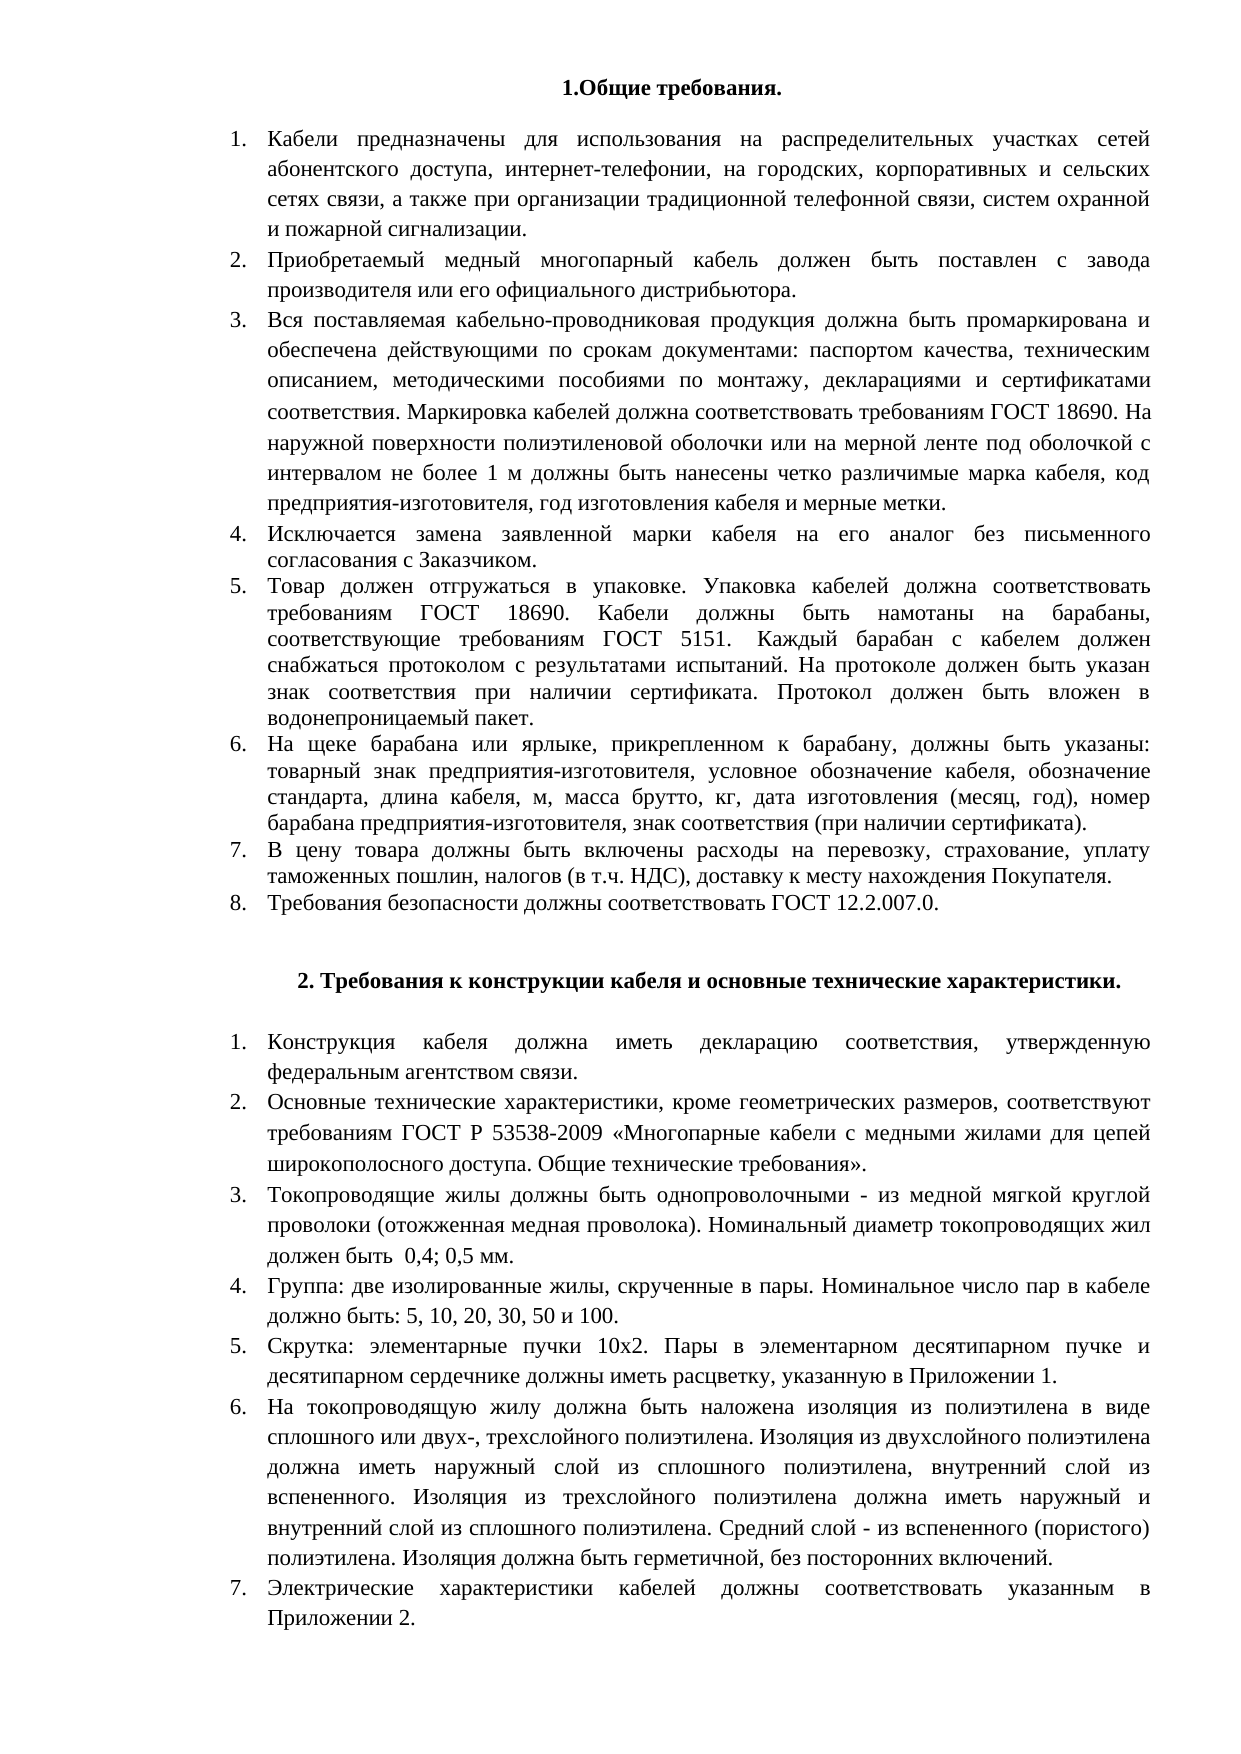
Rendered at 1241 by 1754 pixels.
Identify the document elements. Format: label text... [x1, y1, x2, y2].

list Скрутка: элементарные пучки 10х2. Пары в элементарном десятипарном пучке и десятипарном сердечнике должны иметь расцветку, указанную в Приложении 1. [229, 1332, 1152, 1389]
list Вся поставляемая кабельно-проводниковая продукция должна быть промаркирована и обеспечена действующими по срокам документами: паспортом качества, техническим описанием, методическими пособиями по монтажу, декларациями и сертификатами соответствия. Маркировка кабелей должна соответствовать требованиям ГОСТ 18690. На наружной поверхности полиэтиленовой оболочки или на мерной ленте под оболочкой с интервалом не более 1 м должны быть нанесены четко различимые марка кабеля, код предприятия-изготовителя, год изготовления кабеля и мерные метки. [229, 306, 1152, 516]
list На токопроводящую жилу должна быть наложена изоляция из полиэтилена в виде сплошного или двух-, трехслойного полиэтилена. Изоляция из двухслойного полиэтилена должна иметь наружный слой из сплошного полиэтилена, внутренний слой из вспененного. Изоляция из трехслойного полиэтилена должна иметь наружный и внутренний слой из сплошного полиэтилена. Средний слой - из вспененного (пористого) полиэтилена. Изоляция должна быть герметичной, без посторонних включений. [229, 1393, 1152, 1570]
list Группа: две изолированные жилы, скрученные в пары. Номинальное число пар в кабеле должно быть: 5, 10, 20, 30, 50 и 100. [229, 1272, 1152, 1328]
list 2. Требования к конструкции кабеля и основные технические характеристики. [267, 968, 1152, 994]
list Токопроводящие жилы должны быть однопроволочными - из медной мягкой круглой проволоки (отожженная медная проволока). Номинальный диаметр токопроводящих жил должен быть 0,4; 0,5 мм. [229, 1181, 1152, 1268]
list Исключается замена заявленной марки кабеля на его аналог без письменного согласования с Заказчиком. [229, 519, 1152, 572]
list Требования безопасности должны соответствовать ГОСТ 12.2.007.0. [229, 888, 1152, 915]
list Товар должен отгружаться в упаковке. Упаковка кабелей должна соответствовать требованиям ГОСТ 18690. Кабели должны быть намотаны на барабаны, соответствующие требованиям ГОСТ 5151. Каждый барабан с кабелем должен снабжаться протоколом с результатами испытаний. На протоколе должен быть указан знак соответствия при наличии сертификата. Протокол должен быть вложен в водонепроницаемый пакет. [229, 572, 1152, 730]
list Конструкция кабеля должна иметь декларацию соответствия, утвержденную федеральным агентством связи. [229, 1028, 1152, 1084]
list Основные технические характеристики, кроме геометрических размеров, соответствуют требованиям ГОСТ Р 53538-2009 «Многопарные кабели с медными жилами для цепей широкополосного доступа. Общие технические требования». [229, 1088, 1152, 1177]
list Приобретаемый медный многопарный кабель должен быть поставлен с завода производителя или его официального дистрибьютора. [229, 246, 1152, 302]
text 1.Общие требования. [192, 74, 1152, 100]
list Кабели предназначены для использования на распределительных участках сетей абонентского доступа, интернет-телефонии, на городских, корпоративных и сельских сетях связи, а также при организации традиционной телефонной связи, систем охранной и пожарной сигнализации. [229, 125, 1152, 242]
list Электрические характеристики кабелей должны соответствовать указанным в Приложении 2. [229, 1574, 1152, 1631]
list На щеке барабана или ярлыке, прикрепленном к барабану, должны быть указаны: товарный знак предприятия-изготовителя, условное обозначение кабеля, обозначение стандарта, длина кабеля, м, масса брутто, кг, дата изготовления (месяц, год), номер барабана предприятия-изготовителя, знак соответствия (при наличии сертификата). [229, 730, 1152, 836]
list В цену товара должны быть включены расходы на перевозку, страхование, уплату таможенных пошлин, налогов (в т.ч. НДС), доставку к месту нахождения Покупателя. [229, 836, 1152, 888]
